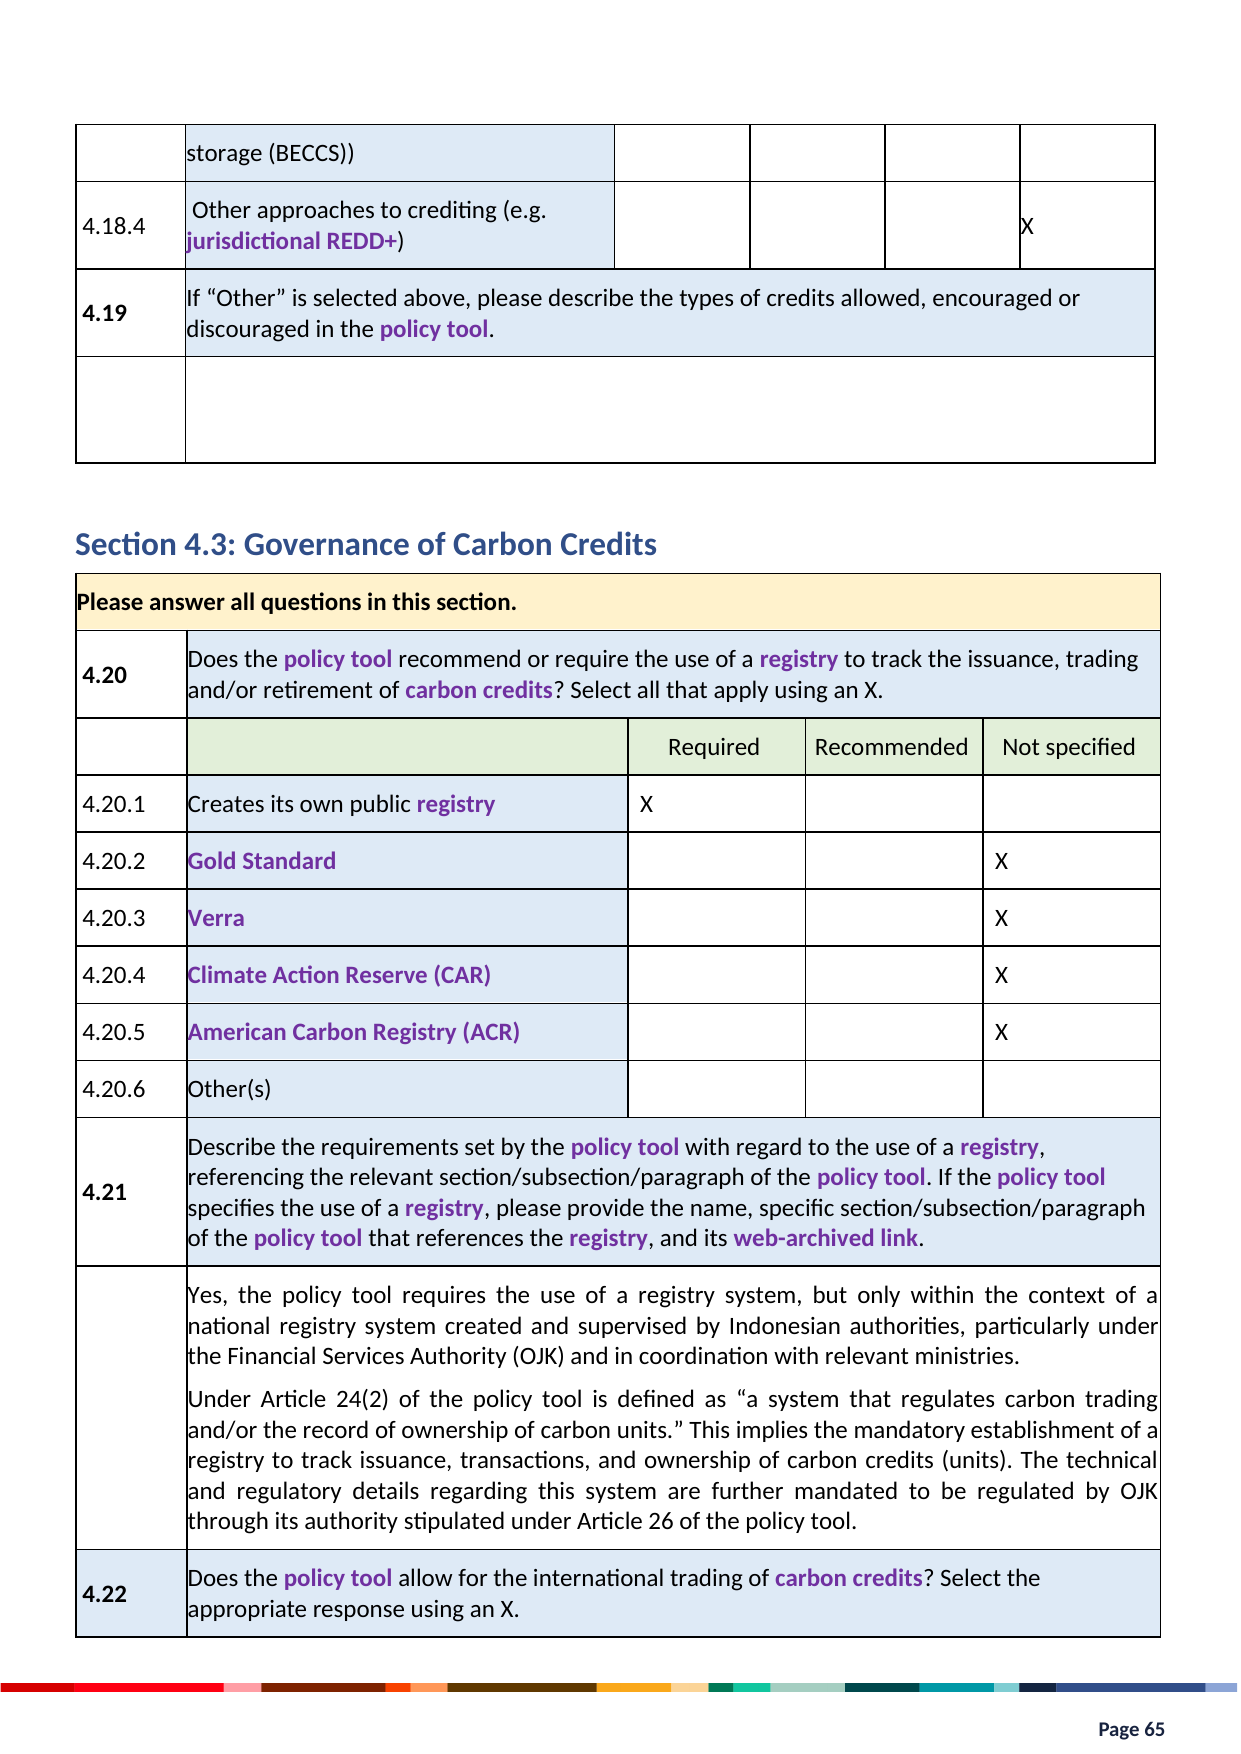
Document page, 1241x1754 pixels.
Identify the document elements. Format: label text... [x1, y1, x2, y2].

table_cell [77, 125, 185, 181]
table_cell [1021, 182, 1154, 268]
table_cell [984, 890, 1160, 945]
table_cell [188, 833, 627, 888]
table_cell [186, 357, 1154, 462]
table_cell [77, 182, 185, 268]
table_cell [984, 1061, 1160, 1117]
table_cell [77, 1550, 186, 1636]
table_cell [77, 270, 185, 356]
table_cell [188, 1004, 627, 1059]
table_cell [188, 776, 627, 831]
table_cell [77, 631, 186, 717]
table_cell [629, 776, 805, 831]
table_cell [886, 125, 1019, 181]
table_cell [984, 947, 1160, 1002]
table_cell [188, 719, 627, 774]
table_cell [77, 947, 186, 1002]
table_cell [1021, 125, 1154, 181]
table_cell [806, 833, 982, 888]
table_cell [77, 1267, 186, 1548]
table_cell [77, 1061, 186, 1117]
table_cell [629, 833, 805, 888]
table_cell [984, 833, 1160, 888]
picture [0, 1683, 1236, 1692]
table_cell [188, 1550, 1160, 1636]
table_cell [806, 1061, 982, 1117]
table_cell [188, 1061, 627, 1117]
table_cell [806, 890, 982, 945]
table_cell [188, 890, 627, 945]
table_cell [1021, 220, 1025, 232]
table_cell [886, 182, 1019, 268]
subtitle Section 4.3: Governance of Carbon Credits [75, 523, 1165, 564]
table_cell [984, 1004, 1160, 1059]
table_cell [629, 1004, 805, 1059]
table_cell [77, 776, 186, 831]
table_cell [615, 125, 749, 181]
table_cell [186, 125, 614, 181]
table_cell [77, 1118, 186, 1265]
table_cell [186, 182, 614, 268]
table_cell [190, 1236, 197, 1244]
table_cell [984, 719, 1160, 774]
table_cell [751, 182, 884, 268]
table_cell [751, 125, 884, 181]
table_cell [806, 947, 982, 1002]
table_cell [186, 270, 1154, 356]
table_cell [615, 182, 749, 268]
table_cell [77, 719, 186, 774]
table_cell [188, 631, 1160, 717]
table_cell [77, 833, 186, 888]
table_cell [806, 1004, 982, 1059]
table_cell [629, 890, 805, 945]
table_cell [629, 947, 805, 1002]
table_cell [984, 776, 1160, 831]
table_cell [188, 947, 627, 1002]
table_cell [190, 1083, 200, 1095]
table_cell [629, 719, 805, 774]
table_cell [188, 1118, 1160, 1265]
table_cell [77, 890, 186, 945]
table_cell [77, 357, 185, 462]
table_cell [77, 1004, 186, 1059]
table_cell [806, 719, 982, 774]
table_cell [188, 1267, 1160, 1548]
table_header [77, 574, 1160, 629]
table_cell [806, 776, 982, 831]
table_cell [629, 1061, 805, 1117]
